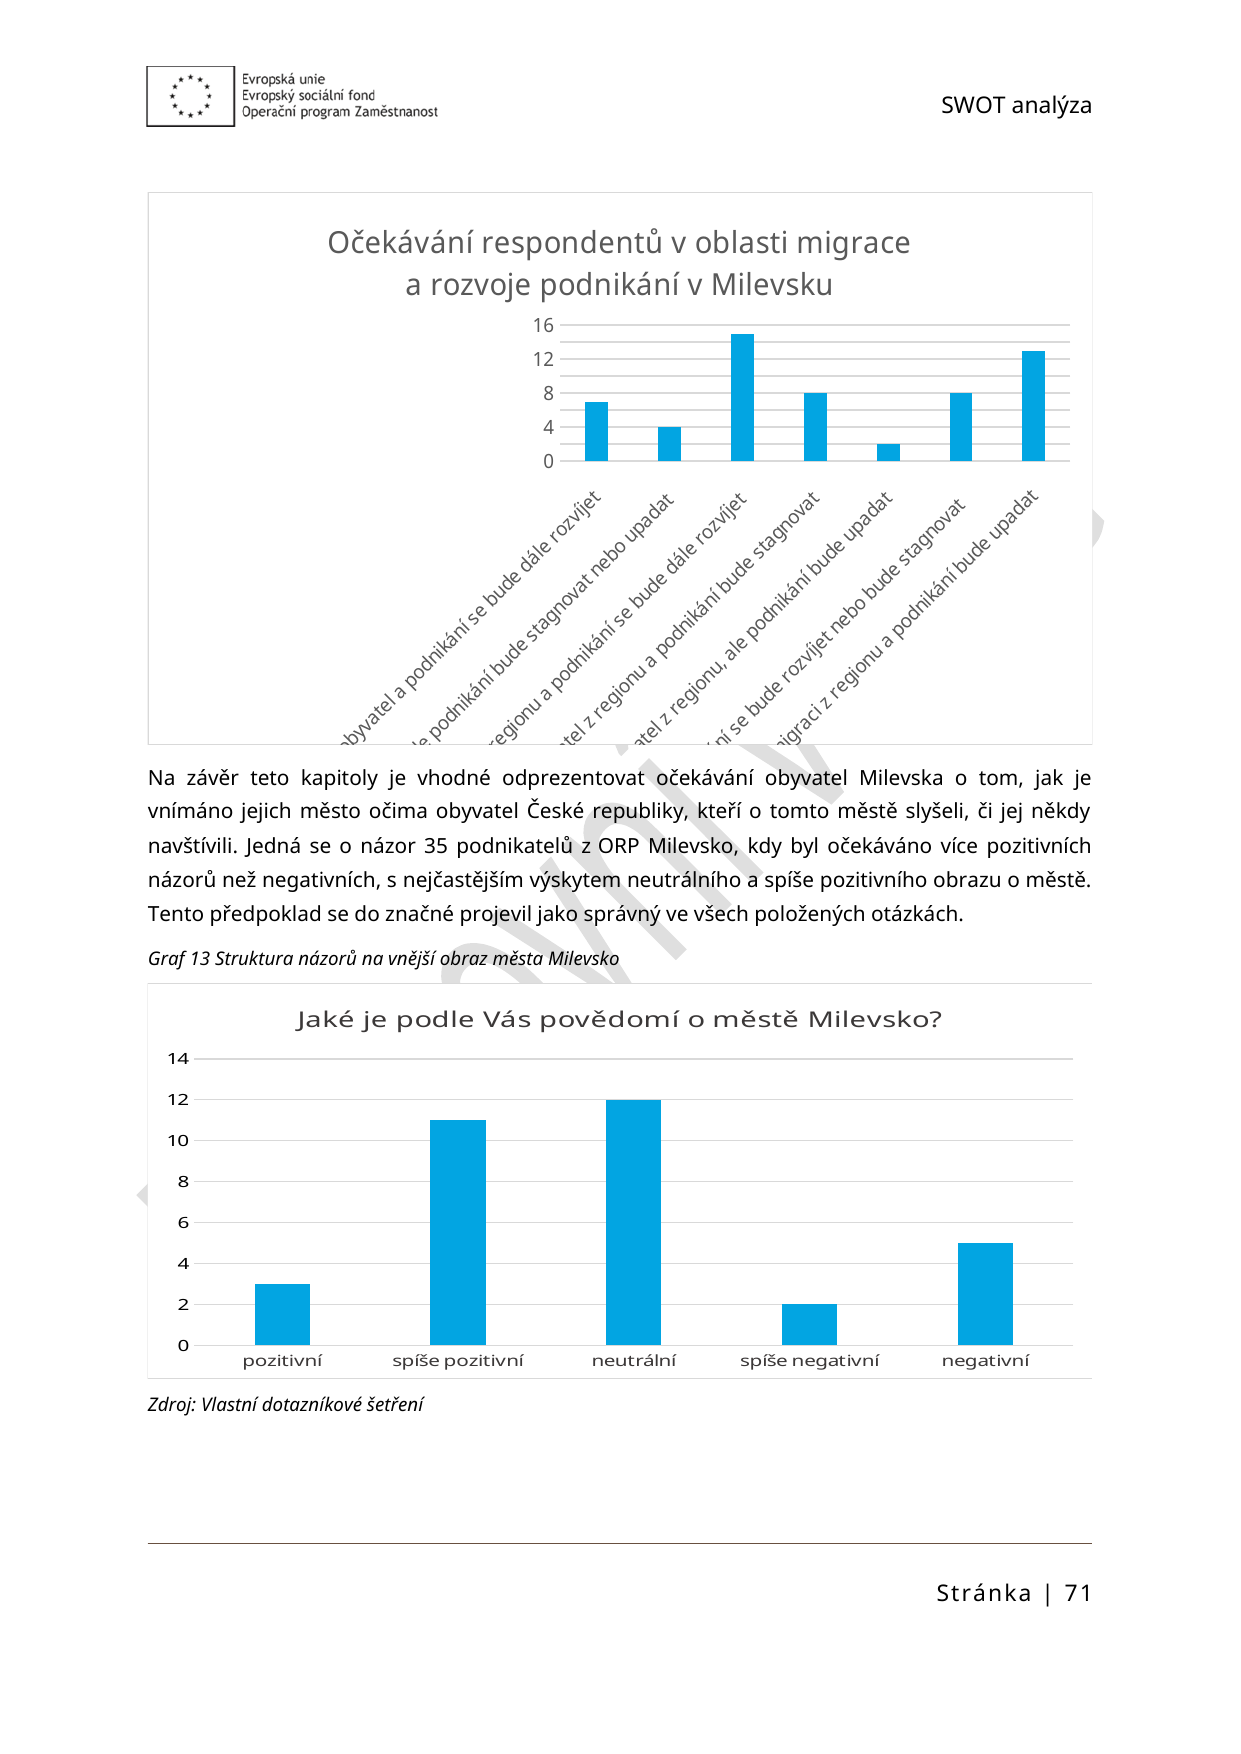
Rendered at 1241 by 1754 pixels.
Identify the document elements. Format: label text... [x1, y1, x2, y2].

text Zdroj: Vlastní dotazníkové šetření [148, 1391, 1092, 1416]
picture [146, 66, 438, 127]
text Graf 13 Struktura názorů na vnější obraz města Milevsko [148, 945, 1092, 971]
text Na závěr teto kapitoly je vhodné odprezentovat očekávání obyvatel Milevska o tom, jak je vnímáno jejich město očima obyvatel České republiky, kteří o tomto městě slyšeli, či jej někdy navštívili. Jedná se o názor 35 podnikatelů z ORP Milevsko, kdy byl očekáváno více pozitivních názorů než negativních, s nejčastějším výskytem neutrálního a spíše pozitivního obrazu o městě. Tento předpoklad se do značné projevil jako správný ve všech položených otázkách. [148, 763, 1092, 927]
